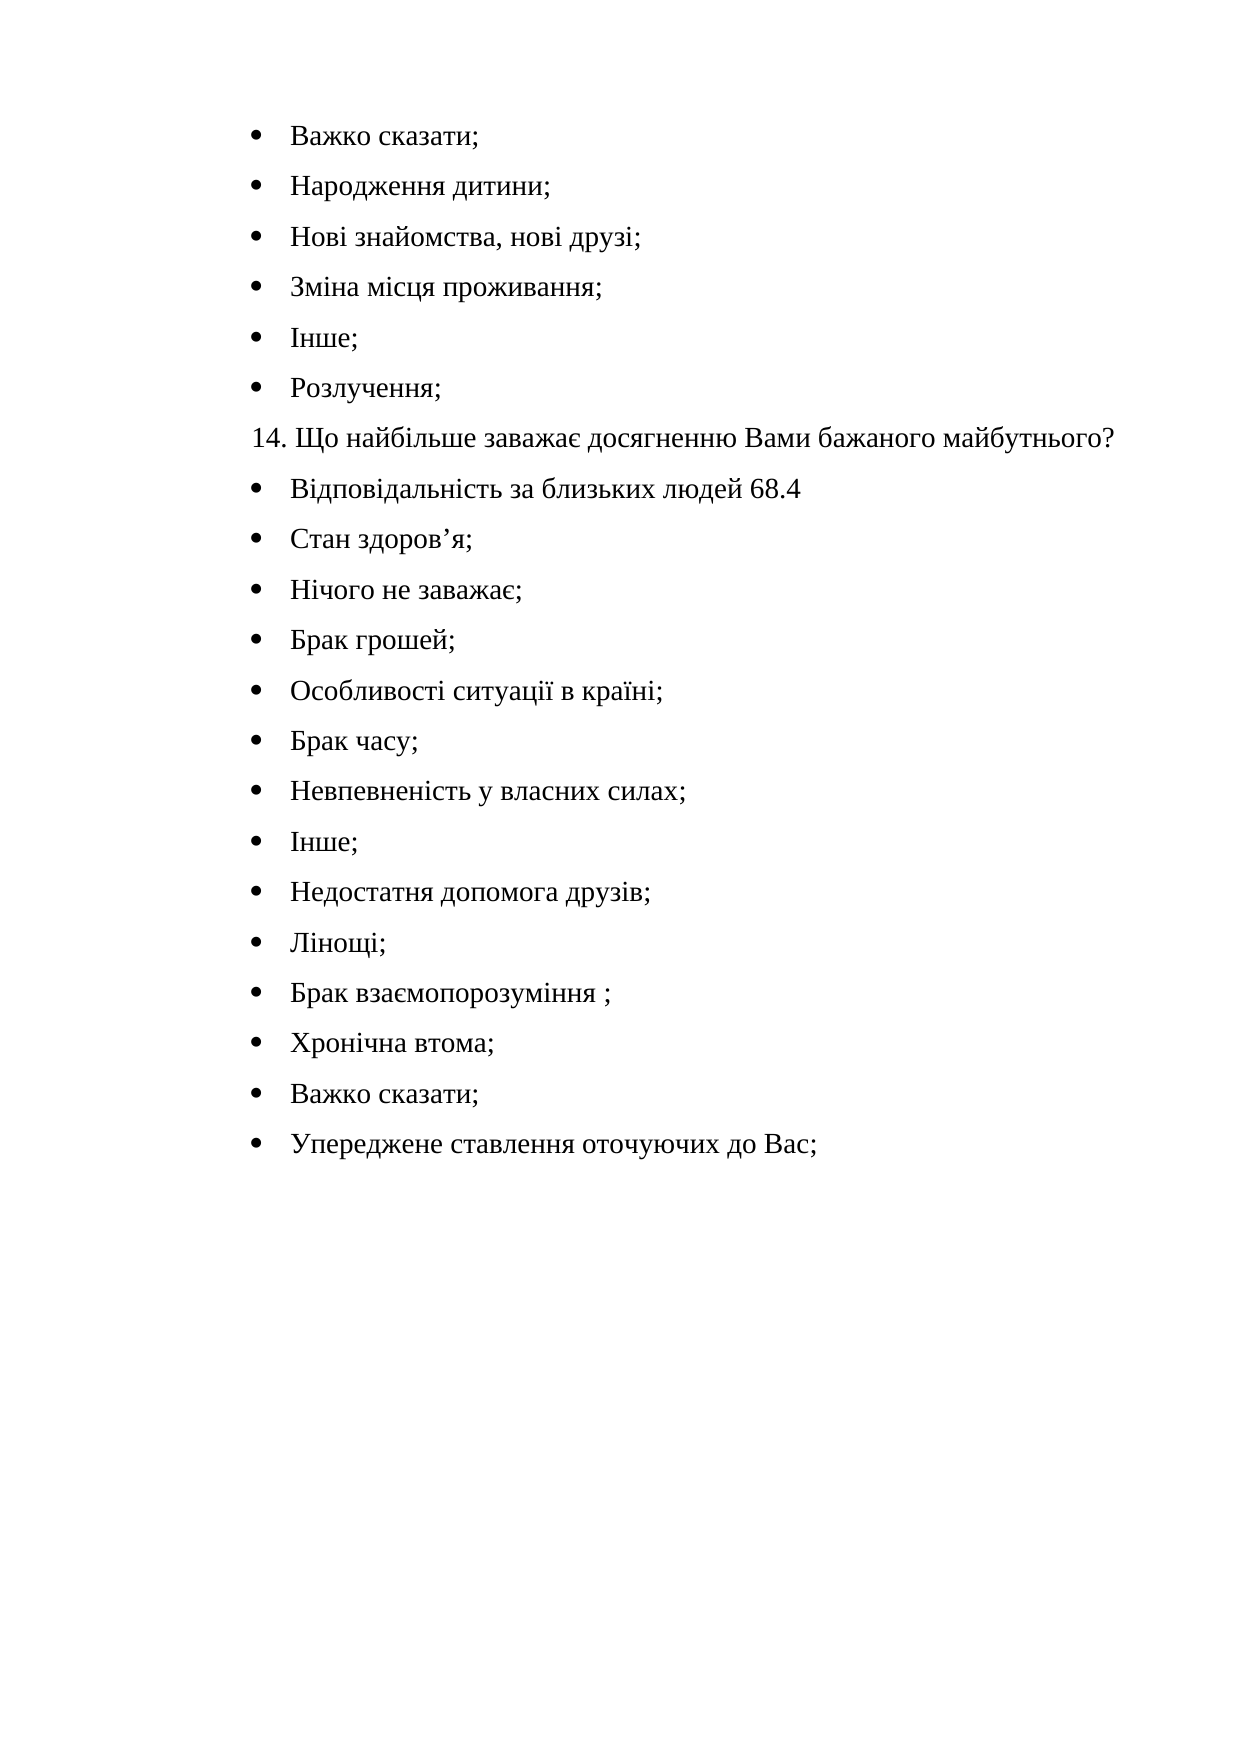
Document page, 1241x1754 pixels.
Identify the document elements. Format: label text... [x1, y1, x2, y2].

list Особливості ситуації в країні; [177, 673, 1152, 706]
list Нічого не заважає; [177, 572, 1152, 605]
list Інше; [177, 824, 1152, 857]
list Хронічна втома; [177, 1026, 1152, 1059]
list Зміна місця проживання; [177, 269, 1152, 303]
list Відповідальність за близьких людей 68.4 [177, 471, 1152, 504]
text 14. Що найбільше заважає досягненню Вами бажаного майбутнього? [177, 421, 1152, 454]
list Розлучення; [177, 370, 1152, 404]
list Брак взаємопорозуміння ; [177, 975, 1152, 1009]
list Важко сказати; [177, 1076, 1152, 1109]
list Стан здоров’я; [177, 521, 1152, 555]
list Недостатня допомога друзів; [177, 874, 1152, 908]
list Лінощі; [177, 925, 1152, 958]
list Інше; [177, 320, 1152, 353]
list Народження дитини; [177, 168, 1152, 202]
list Невпевненість у власних силах; [177, 773, 1152, 807]
list Важко сказати; [177, 118, 1152, 152]
list Брак часу; [177, 723, 1152, 757]
list Упереджене ставлення оточуючих до Вас; [177, 1126, 1152, 1160]
list Брак грошей; [177, 622, 1152, 656]
list Нові знайомства, нові друзі; [177, 219, 1152, 253]
